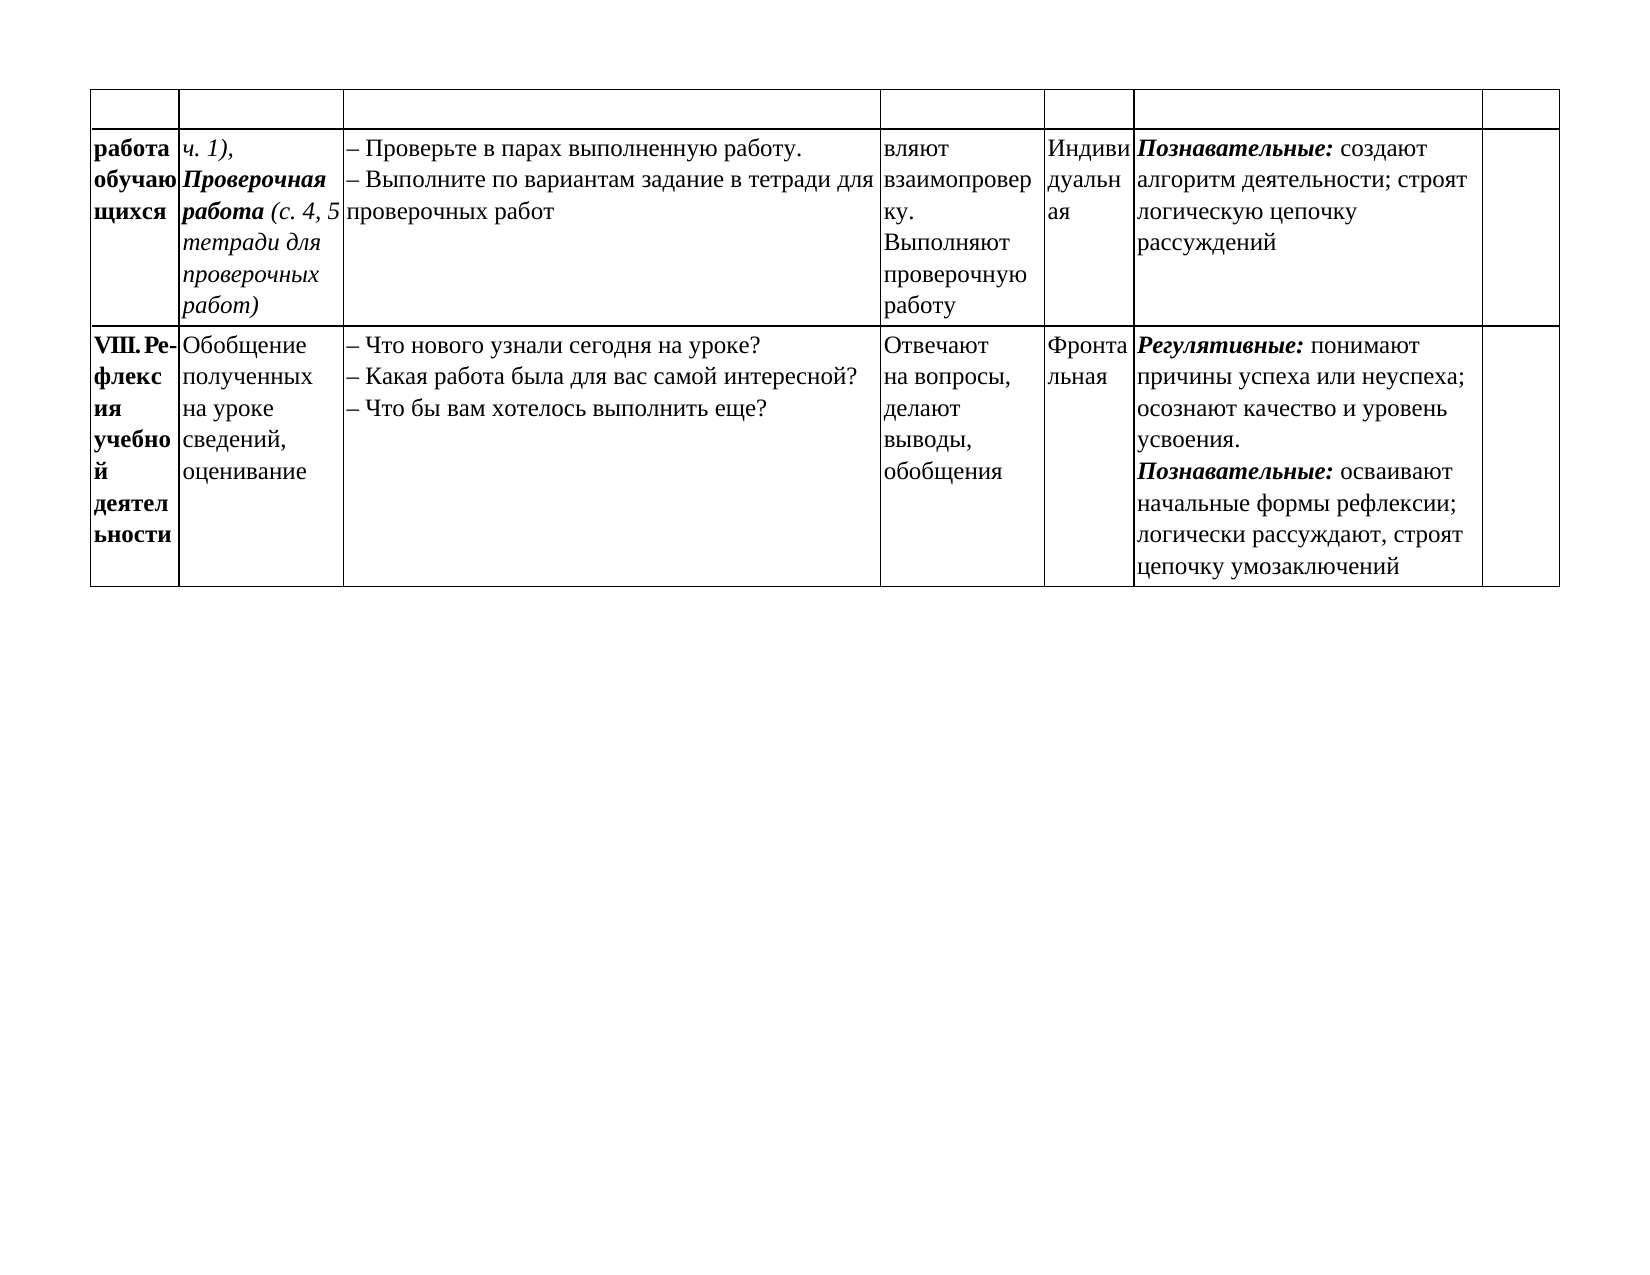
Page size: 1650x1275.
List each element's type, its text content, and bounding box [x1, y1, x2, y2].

table_header 6 [1135, 90, 1482, 128]
table_cell [1483, 327, 1559, 586]
table_cell работа обучающихся [91, 129, 178, 325]
table_header 1 [91, 90, 178, 128]
table_cell Регулятивные: понимают причины успеха или неуспеха; осознают качество и уровень усвоения. Познавательные: осваивают начальные формы рефлексии; логически рассуждают, строят цепочку умозаключений [1135, 327, 1482, 586]
table_cell Индивидуальная [1045, 130, 1133, 325]
table_cell вляют взаимопроверку. Выполняют проверочную работу [881, 130, 1044, 325]
table_header 3 [344, 90, 880, 128]
table_header 4 [881, 90, 1044, 128]
table_header 2 [180, 90, 343, 128]
table_cell – Что нового узнали сегодня на уроке? – Какая работа была для вас самой интересной? – Что бы вам хотелось выполнить еще? [344, 327, 880, 586]
table_cell Познавательные: создают алгоритм деятельности; строят логическую цепочку рассуждений [1135, 130, 1482, 325]
table_header 7 [1483, 90, 1559, 128]
table_cell VIII. Ре- флексия учебной деятельности [91, 326, 178, 586]
table_cell ч. 1), Проверочная работа (с. 4, 5 тетради для проверочных работ) [180, 130, 343, 325]
table_cell Обобщение полученных на уроке сведений, оценивание [180, 327, 343, 586]
table_cell Отвечают на вопросы, делают выводы, обобщения [881, 327, 1044, 586]
table_cell – Проверьте в парах выполненную работу. – Выполните по вариантам задание в тетради для проверочных работ [344, 130, 880, 325]
table_header 5 [1045, 90, 1133, 128]
table_cell Фронтальная [1045, 327, 1133, 586]
table_cell [1483, 130, 1559, 325]
